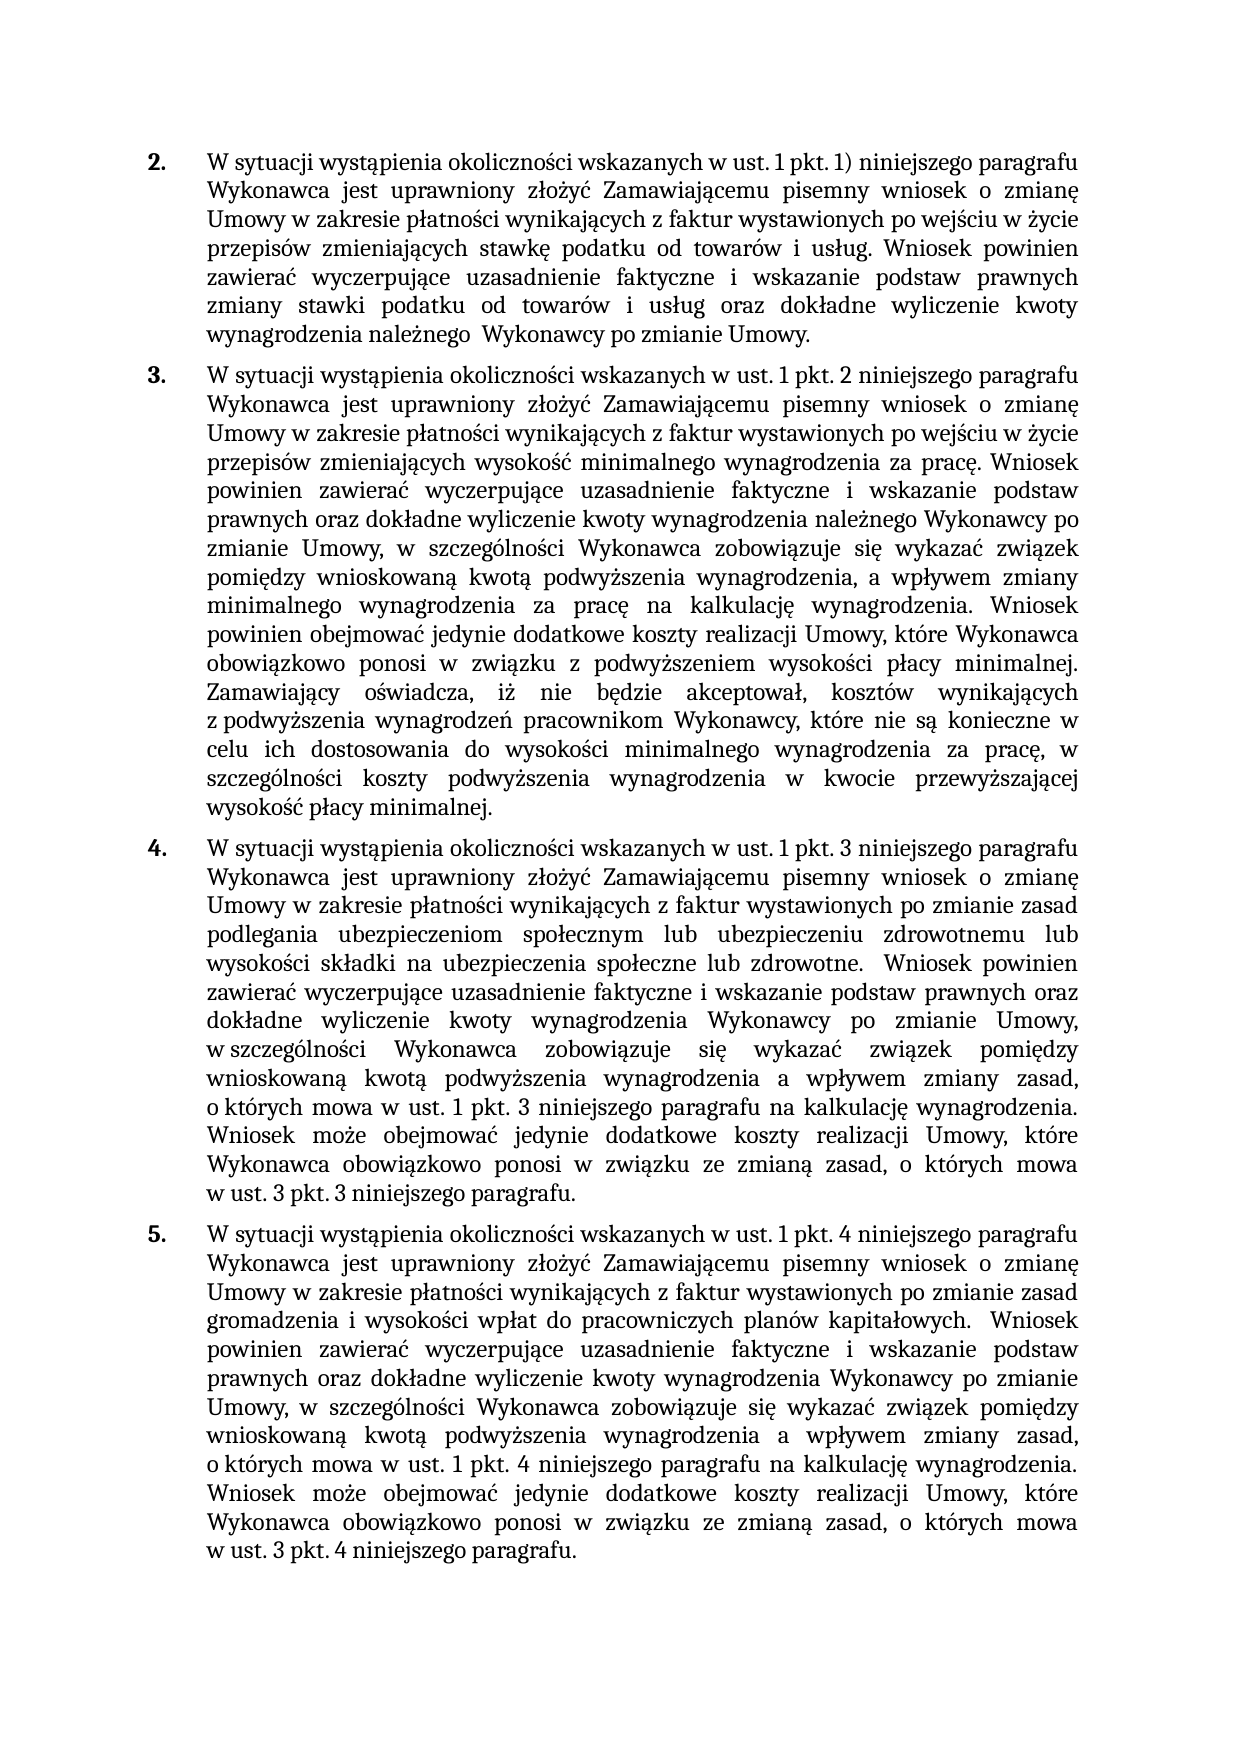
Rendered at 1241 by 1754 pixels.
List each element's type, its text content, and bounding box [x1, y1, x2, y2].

list W sytuacji wystąpienia okoliczności wskazanych w ust. 1 pkt. 1) niniejszego paragrafu Wykonawca jest uprawniony złożyć Zamawiającemu pisemny wniosek o zmianę Umowy w zakresie płatności wynikających z faktur wystawionych po wejściu w życie przepisów zmieniających stawkę podatku od towarów i usług. Wniosek powinien zawierać wyczerpujące uzasadnienie faktyczne i wskazanie podstaw prawnych zmiany stawki podatku od towarów i usług oraz dokładne wyliczenie kwoty wynagrodzenia należnego Wykonawcy po zmianie Umowy. [148, 148, 1079, 349]
list W sytuacji wystąpienia okoliczności wskazanych w ust. 1 pkt. 3 niniejszego paragrafu Wykonawca jest uprawniony złożyć Zamawiającemu pisemny wniosek o zmianę Umowy w zakresie płatności wynikających z faktur wystawionych po zmianie zasad podlegania ubezpieczeniom społecznym lub ubezpieczeniu zdrowotnemu lub wysokości składki na ubezpieczenia społeczne lub zdrowotne. Wniosek powinien zawierać wyczerpujące uzasadnienie faktyczne i wskazanie podstaw prawnych oraz dokładne wyliczenie kwoty wynagrodzenia Wykonawcy po zmianie Umowy, w szczególności Wykonawca zobowiązuje się wykazać związek pomiędzy wnioskowaną kwotą podwyższenia wynagrodzenia a wpływem zmiany zasad, o których mowa w ust. 1 pkt. 3 niniejszego paragrafu na kalkulację wynagrodzenia. Wniosek może obejmować jedynie dodatkowe koszty realizacji Umowy, które Wykonawca obowiązkowo ponosi w związku ze zmianą zasad, o których mowa w ust. 3 pkt. 3 niniejszego paragrafu. [148, 834, 1079, 1208]
list W sytuacji wystąpienia okoliczności wskazanych w ust. 1 pkt. 4 niniejszego paragrafu Wykonawca jest uprawniony złożyć Zamawiającemu pisemny wniosek o zmianę Umowy w zakresie płatności wynikających z faktur wystawionych po zmianie zasad gromadzenia i wysokości wpłat do pracowniczych planów kapitałowych. Wniosek powinien zawierać wyczerpujące uzasadnienie faktyczne i wskazanie podstaw prawnych oraz dokładne wyliczenie kwoty wynagrodzenia Wykonawcy po zmianie Umowy, w szczególności Wykonawca zobowiązuje się wykazać związek pomiędzy wnioskowaną kwotą podwyższenia wynagrodzenia a wpływem zmiany zasad, o których mowa w ust. 1 pkt. 4 niniejszego paragrafu na kalkulację wynagrodzenia. Wniosek może obejmować jedynie dodatkowe koszty realizacji Umowy, które Wykonawca obowiązkowo ponosi w związku ze zmianą zasad, o których mowa w ust. 3 pkt. 4 niniejszego paragrafu. [148, 1220, 1079, 1565]
list W sytuacji wystąpienia okoliczności wskazanych w ust. 1 pkt. 2 niniejszego paragrafu Wykonawca jest uprawniony złożyć Zamawiającemu pisemny wniosek o zmianę Umowy w zakresie płatności wynikających z faktur wystawionych po wejściu w życie przepisów zmieniających wysokość minimalnego wynagrodzenia za pracę. Wniosek powinien zawierać wyczerpujące uzasadnienie faktyczne i wskazanie podstaw prawnych oraz dokładne wyliczenie kwoty wynagrodzenia należnego Wykonawcy po zmianie Umowy, w szczególności Wykonawca zobowiązuje się wykazać związek pomiędzy wnioskowaną kwotą podwyższenia wynagrodzenia, a wpływem zmiany minimalnego wynagrodzenia za pracę na kalkulację wynagrodzenia. Wniosek powinien obejmować jedynie dodatkowe koszty realizacji Umowy, które Wykonawca obowiązkowo ponosi w związku z podwyższeniem wysokości płacy minimalnej. Zamawiający oświadcza, iż nie będzie akceptował, kosztów wynikających z podwyższenia wynagrodzeń pracownikom Wykonawcy, które nie są konieczne w celu ich dostosowania do wysokości minimalnego wynagrodzenia za pracę, w szczególności koszty podwyższenia wynagrodzenia w kwocie przewyższającej wysokość płacy minimalnej. [148, 361, 1079, 821]
